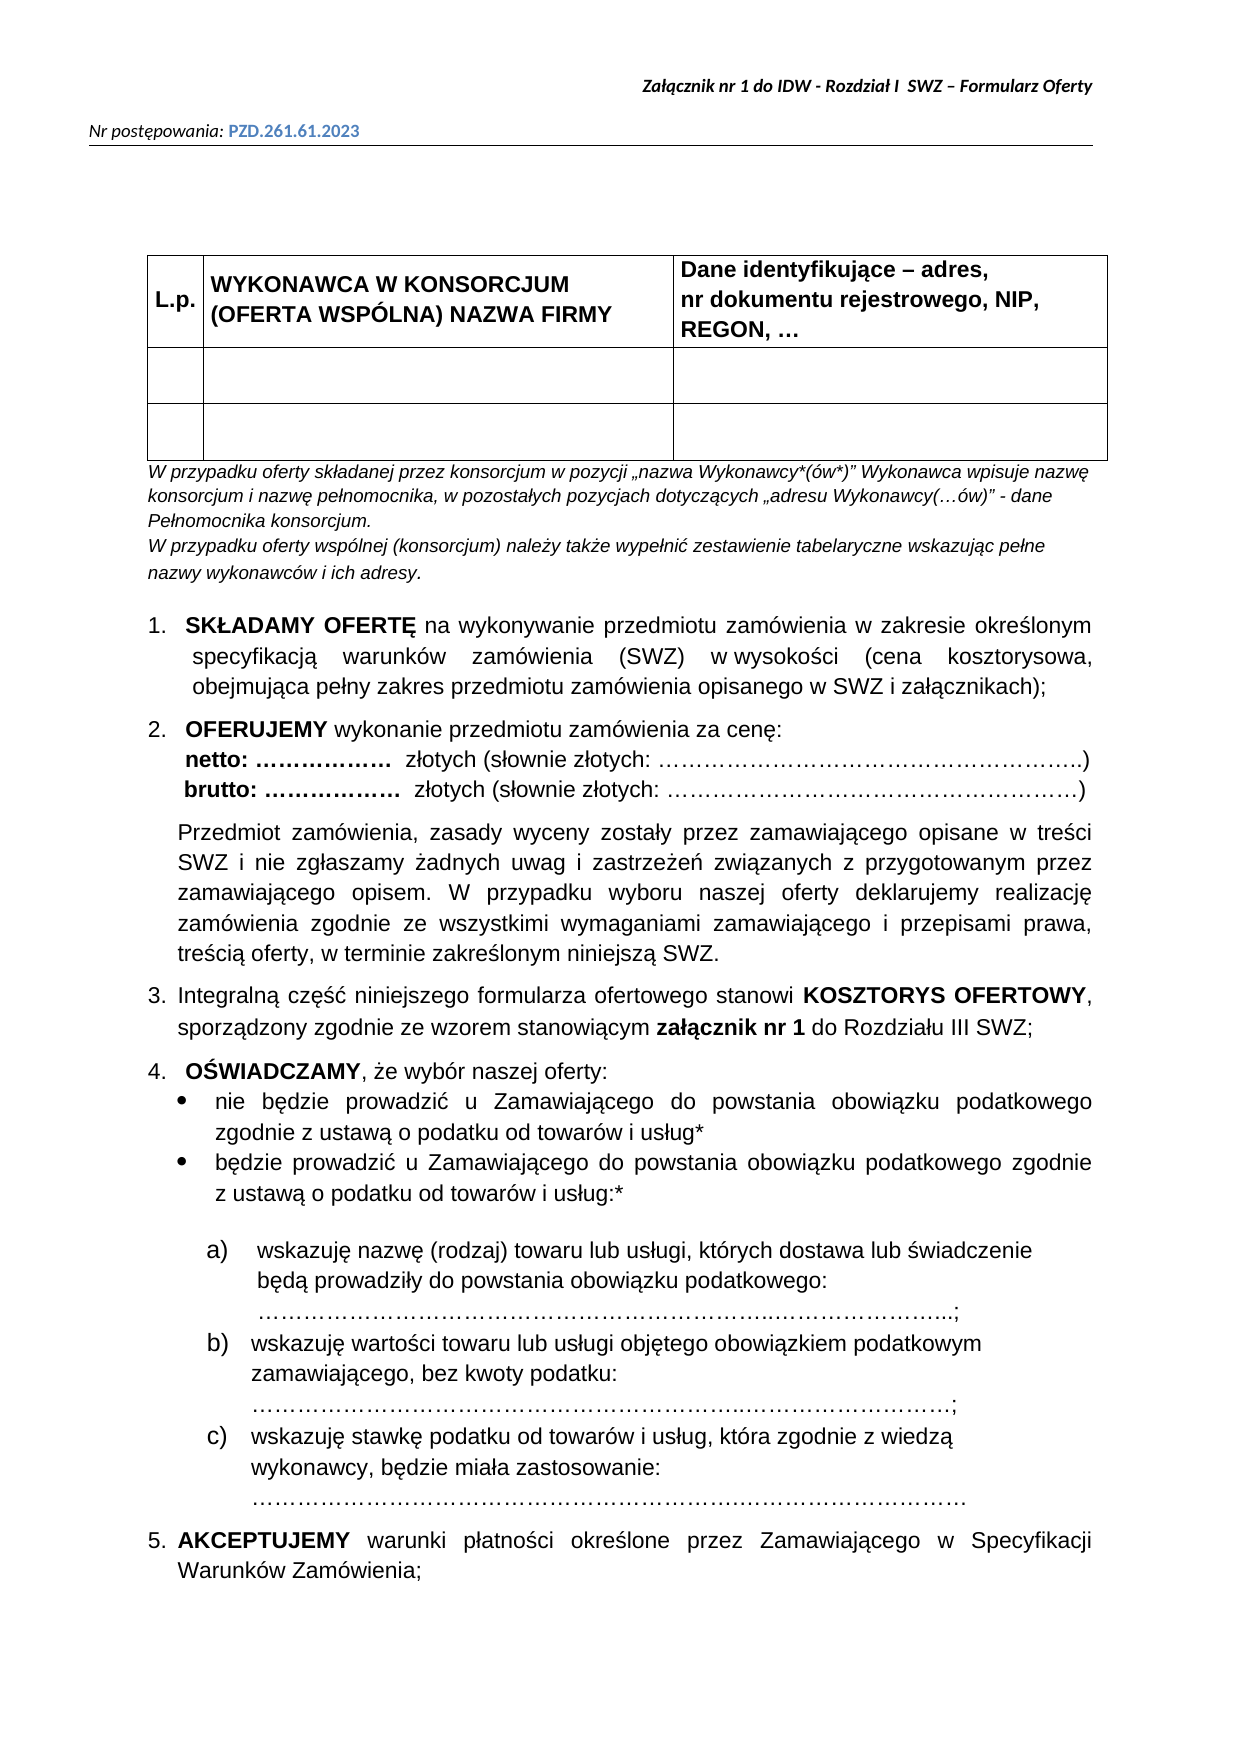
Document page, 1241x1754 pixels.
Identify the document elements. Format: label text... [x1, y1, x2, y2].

table_header WYKONAWCA W KONSORCJUM (OFERTA WSPÓLNA) NAZWA FIRMY [204, 256, 673, 347]
text netto: ……………… złotych (słownie złotych: ………………………………………………..) [148, 746, 1093, 772]
text W przypadku oferty składanej przez konsorcjum w pozycji „nazwa Wykonawcy*(ów*)” Wykonawca wpisuje nazwę konsorcjum i nazwę pełnomocnika, w pozostałych pozycjach dotyczących „adresu Wykonawcy(…ów)” - dane Pełnomocnika konsorcjum. [148, 461, 1093, 532]
list Integralną część niniejszego formularza ofertowego stanowi KOSZTORYS OFERTOWY, sporządzony zgodnie ze wzorem stanowiącym załącznik nr 1 do Rozdziału III SWZ; [148, 982, 1093, 1041]
table_cell [674, 348, 1107, 403]
table_cell [148, 348, 203, 403]
list AKCEPTUJEMY warunki płatności określone przez Zamawiającego w Specyfikacji Warunków Zamówienia; [148, 1527, 1093, 1583]
table_header wskazuję nazwę (rodzaj) towaru lub usługi, których dostawa lub świadczenie będą prowadziły do powstania obowiązku podatkowego: …………………………………………………………..…………………...; wskazuję wartości towaru lub usługi objętego obowiązkiem podatkowym zamawiającego, bez kwoty podatku: ………………………………………………………..………………………; wskazuję stawkę podatku od towarów i usług, która zgodnie z wiedzą wykonawcy, będzie miała zastosowanie: ……………………………………………………….………………………… [192, 1222, 1048, 1527]
list nie będzie prowadzić u Zamawiającego do powstania obowiązku podatkowego zgodnie z ustawą o podatku od towarów i usług* [177, 1088, 1093, 1145]
table_cell [204, 348, 673, 403]
list OFERUJEMY wykonanie przedmiotu zamówienia za cenę: [148, 716, 1093, 742]
table_header L.p. [148, 256, 203, 347]
table_cell [148, 404, 203, 459]
text brutto: ……………… złotych (słownie złotych: ………………………………………………) [177, 776, 1093, 803]
table_cell [674, 404, 1107, 459]
list OŚWIADCZAMY, że wybór naszej oferty: [148, 1058, 1093, 1084]
table_header Dane identyfikujące – adres, nr dokumentu rejestrowego, NIP, REGON, … [674, 256, 1107, 347]
list będzie prowadzić u Zamawiającego do powstania obowiązku podatkowego zgodnie z ustawą o podatku od towarów i usług:* [177, 1149, 1093, 1206]
list SKŁADAMY OFERTĘ na wykonywanie przedmiotu zamówienia w zakresie określonym specyfikacją warunków zamówienia (SWZ) w wysokości (cena kosztorysowa, obejmująca pełny zakres przedmiotu zamówienia opisanego w SWZ i załącznikach); [148, 612, 1093, 699]
text Przedmiot zamówienia, zasady wyceny zostały przez zamawiającego opisane w treści SWZ i nie zgłaszamy żadnych uwag i zastrzeżeń związanych z przygotowanym przez zamawiającego opisem. W przypadku wyboru naszej oferty deklarujemy realizację zamówienia zgodnie ze wszystkimi wymaganiami zamawiającego i przepisami prawa, treścią oferty, w terminie zakreślonym niniejszą SWZ. [177, 819, 1093, 966]
text W przypadku oferty wspólnej (konsorcjum) należy także wypełnić zestawienie tabelaryczne wskazując pełne nazwy wykonawców i ich adresy. [148, 535, 1093, 584]
table_cell [204, 404, 673, 459]
